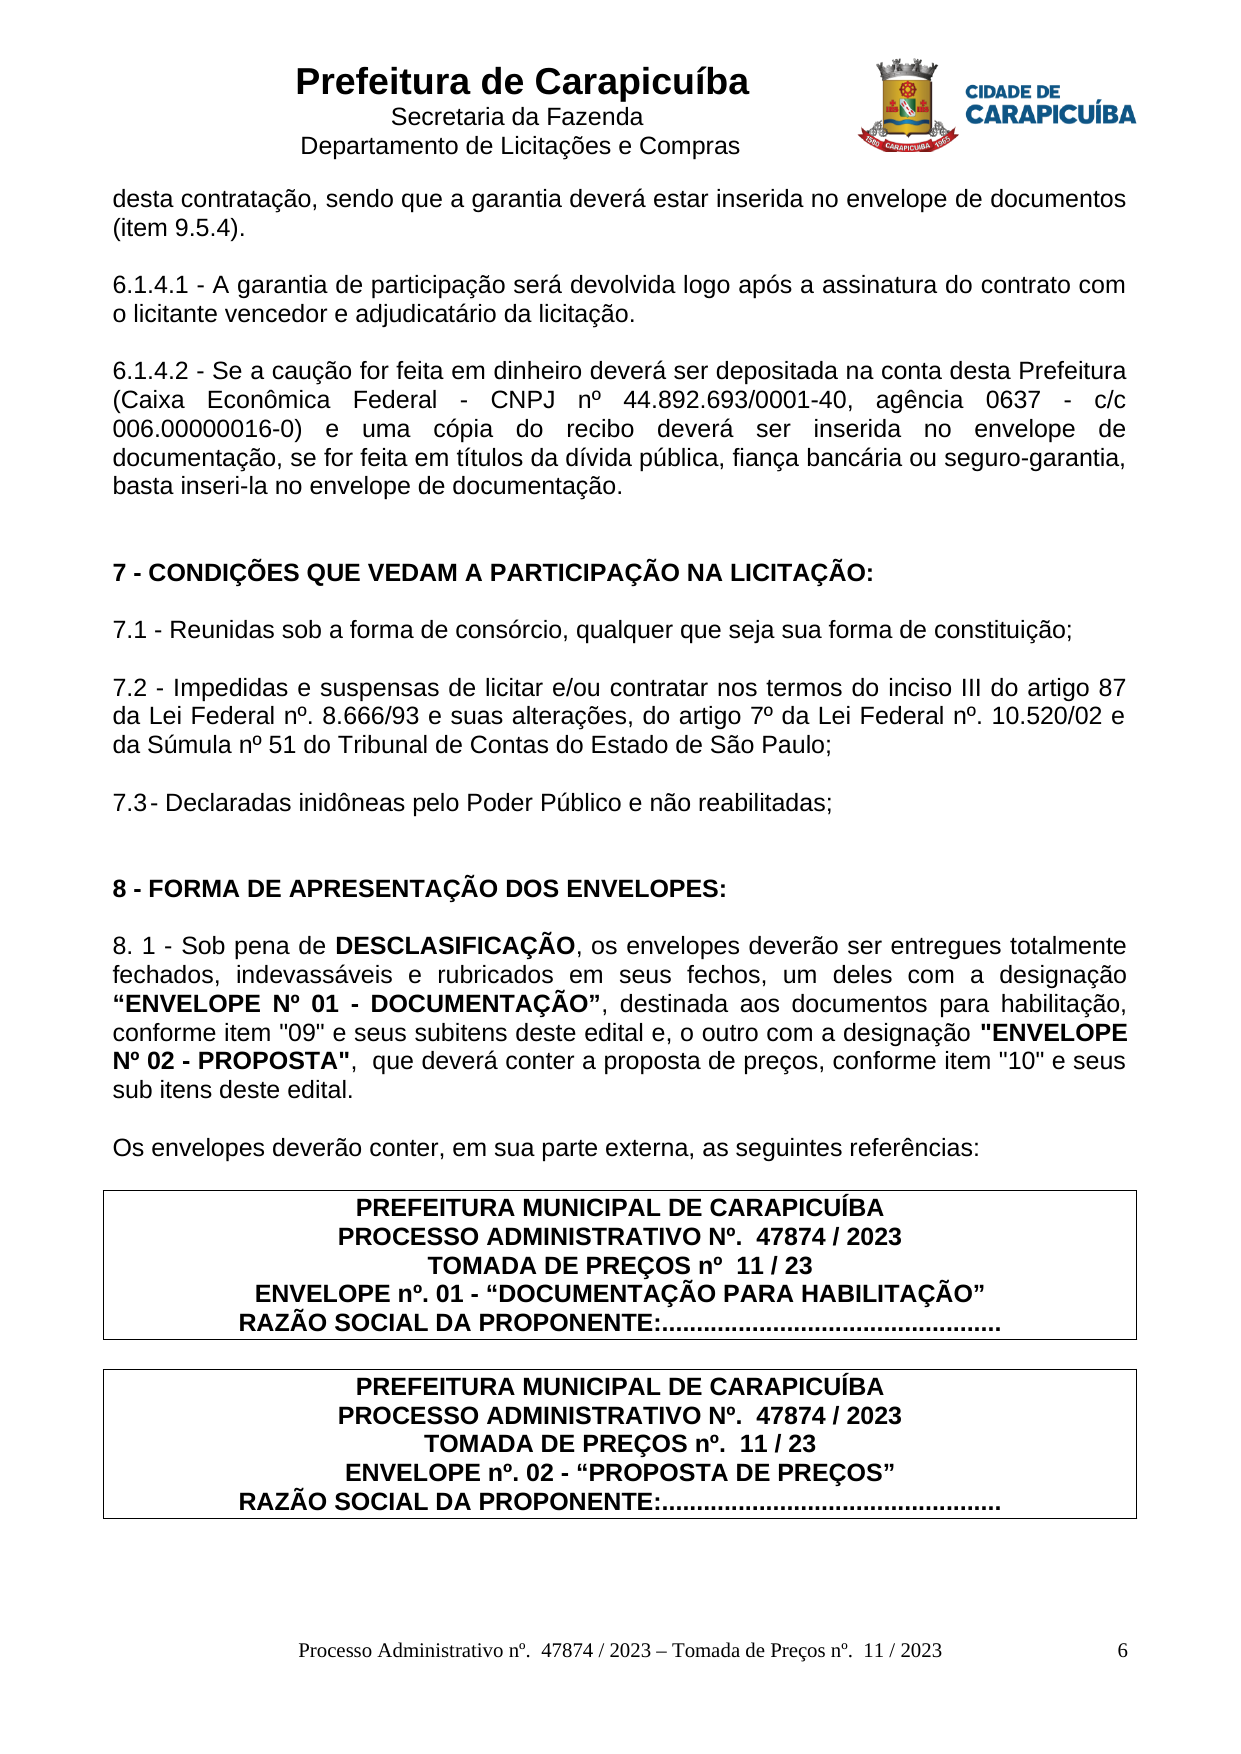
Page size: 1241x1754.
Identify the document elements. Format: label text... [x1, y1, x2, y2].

text TOMADA DE PREÇOS nº 11 / 23 [112, 1251, 1128, 1279]
subtitle PREFEITURA MUNICIPAL DE CARAPICUÍBA [104, 1370, 1136, 1401]
text RAZÃO SOCIAL DA PROPONENTE:................................................. [104, 1305, 1136, 1339]
subtitle PREFEITURA MUNICIPAL DE CARAPICUÍBA [104, 1191, 1136, 1222]
subtitle ENVELOPE nº. 01 - “DOCUMENTAÇÃO PARA HABILITAÇÃO” [112, 1279, 1128, 1305]
text 6.1.4.2 - Se a caução for feita em dinheiro deverá ser depositada na conta desta Prefeitura (Caixa Econômica Federal - CNPJ nº 44.892.693/0001-40, agência 0637 - c/c 006.00000016-0) e uma cópia do recibo deverá ser inserida no envelope de documentação, se for feita em títulos da dívida pública, fiança bancária ou seguro-garantia, basta inseri-la no envelope de documentação. [112, 356, 1128, 500]
text TOMADA DE PREÇOS nº. 11 / 23 [112, 1429, 1128, 1458]
text 7.2 - Impedidas e suspensas de licitar e/ou contratar nos termos do inciso III do artigo 87 da Lei Federal nº. 8.666/93 e suas alterações, do artigo 7º da Lei Federal nº. 10.520/02 e da Súmula nº 51 do Tribunal de Contas do Estado de São Paulo; [112, 672, 1128, 759]
text RAZÃO SOCIAL DA PROPONENTE:................................................. [104, 1484, 1136, 1518]
text 6.1.4.1 - A garantia de participação será devolvida logo após a assinatura do contrato com o licitante vencedor e adjudicatário da licitação. [112, 270, 1128, 327]
text 7 - CONDIÇÕES QUE VEDAM A PARTICIPAÇÃO NA LICITAÇÃO: [112, 557, 1128, 586]
subtitle ENVELOPE nº. 02 - “PROPOSTA DE PREÇOS” [112, 1458, 1128, 1484]
text 7.1 - Reunidas sob a forma de consórcio, qualquer que seja sua forma de constituição; [112, 615, 1128, 644]
text PROCESSO ADMINISTRATIVO Nº. 47874 / 2023 [112, 1401, 1128, 1429]
list - Declaradas inidôneas pelo Poder Público e não reabilitadas; [112, 787, 1128, 816]
picture [857, 57, 1139, 152]
text 8 - FORMA DE APRESENTAÇÃO DOS ENVELOPES: [112, 874, 1128, 902]
text PROCESSO ADMINISTRATIVO Nº. 47874 / 2023 [112, 1222, 1128, 1251]
text Os envelopes deverão conter, em sua parte externa, as seguintes referências: [112, 1132, 1128, 1161]
text 8. 1 - Sob pena de DESCLASIFICAÇÃO, os envelopes deverão ser entregues totalmente fechados, indevassáveis e rubricados em seus fechos, um deles com a designação “ENVELOPE Nº 01 - DOCUMENTAÇÃO”, destinada aos documentos para habilitação, conforme item "09" e seus subitens deste edital e, o outro com a designação "ENVELOPE Nº 02 - PROPOSTA", que deverá conter a proposta de preços, conforme item "10" e seus sub itens deste edital. [112, 931, 1128, 1104]
